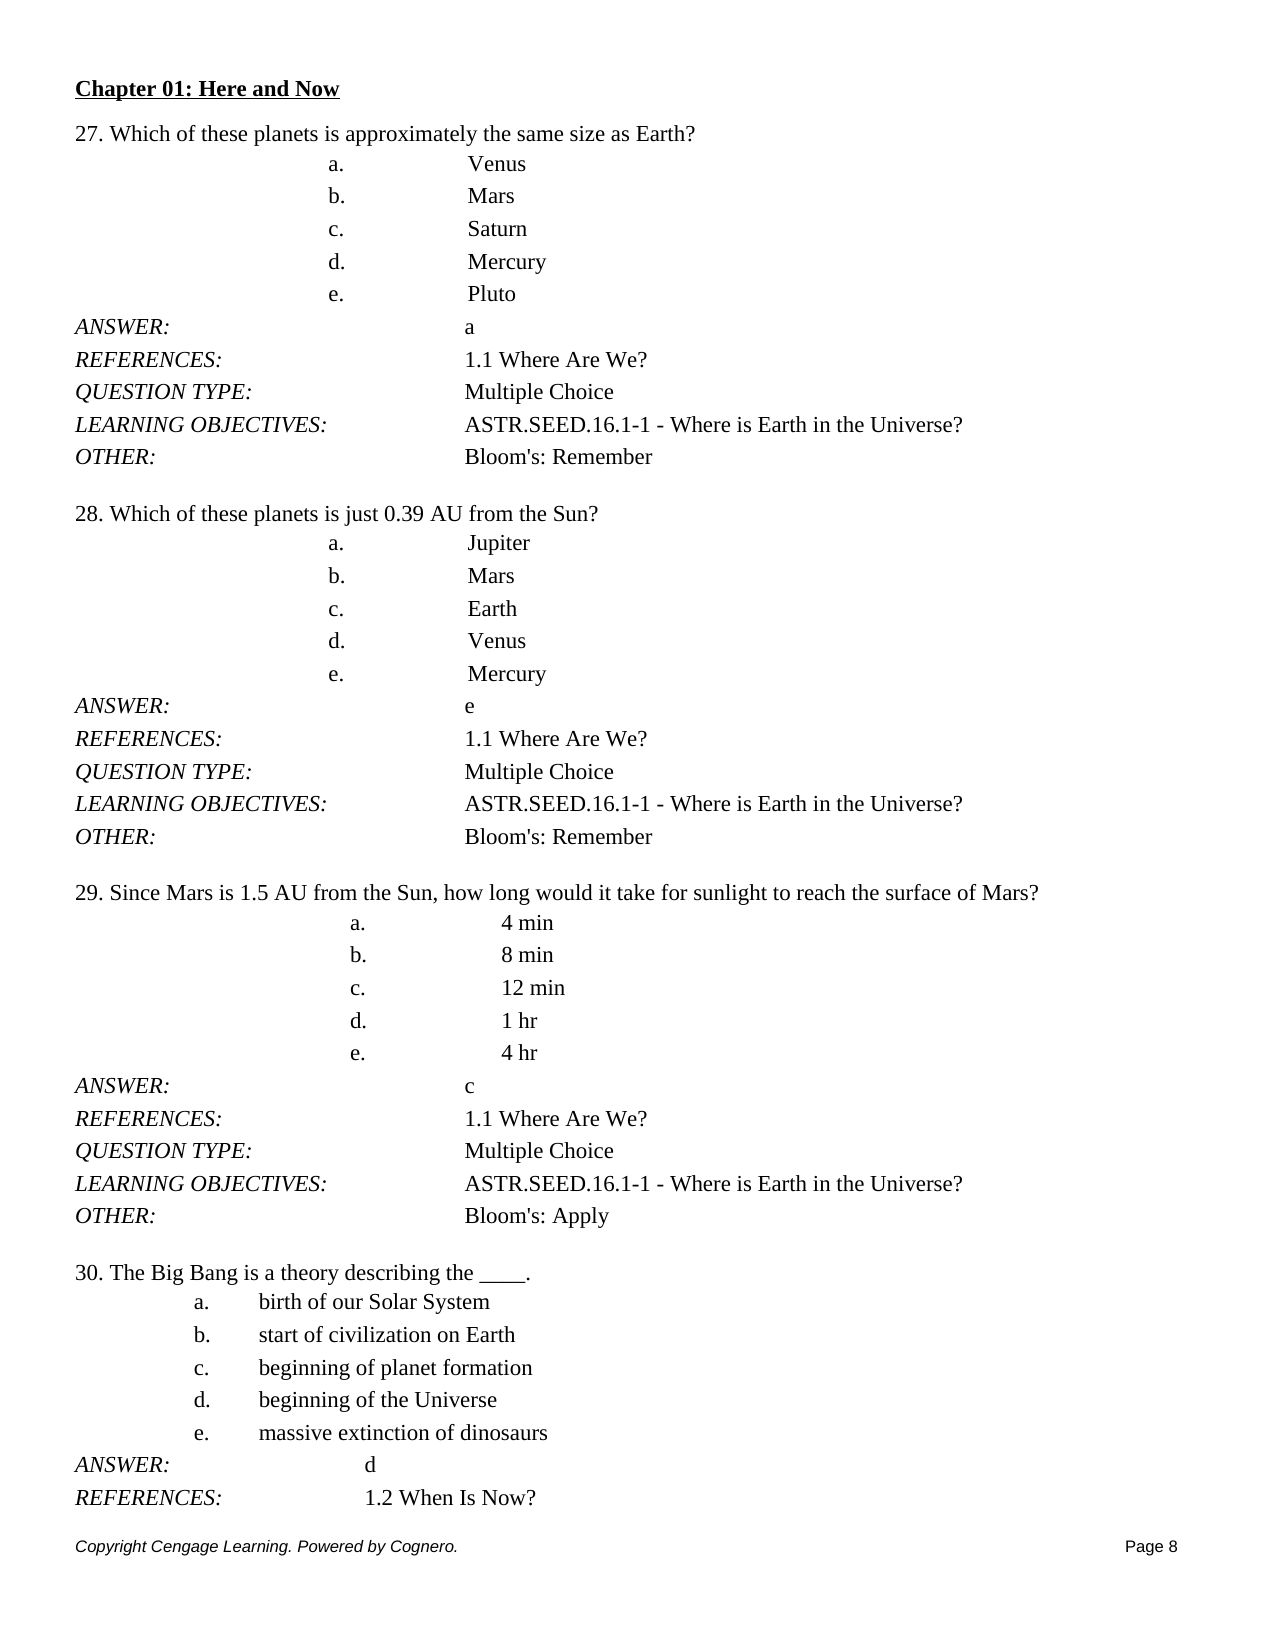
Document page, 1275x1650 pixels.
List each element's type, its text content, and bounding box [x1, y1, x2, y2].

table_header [75, 1259, 1200, 1513]
table_header 27. ​Which of these planets is approximately the same size as Earth? [75, 121, 1200, 473]
table_header 29. ​Since Mars is 1.5 AU from the Sun, how long would it take for sunlight to reach the surface of Mars? [75, 880, 1200, 1232]
table_header 28. ​Which of these planets is just 0.39 AU from the Sun? [75, 500, 1200, 852]
